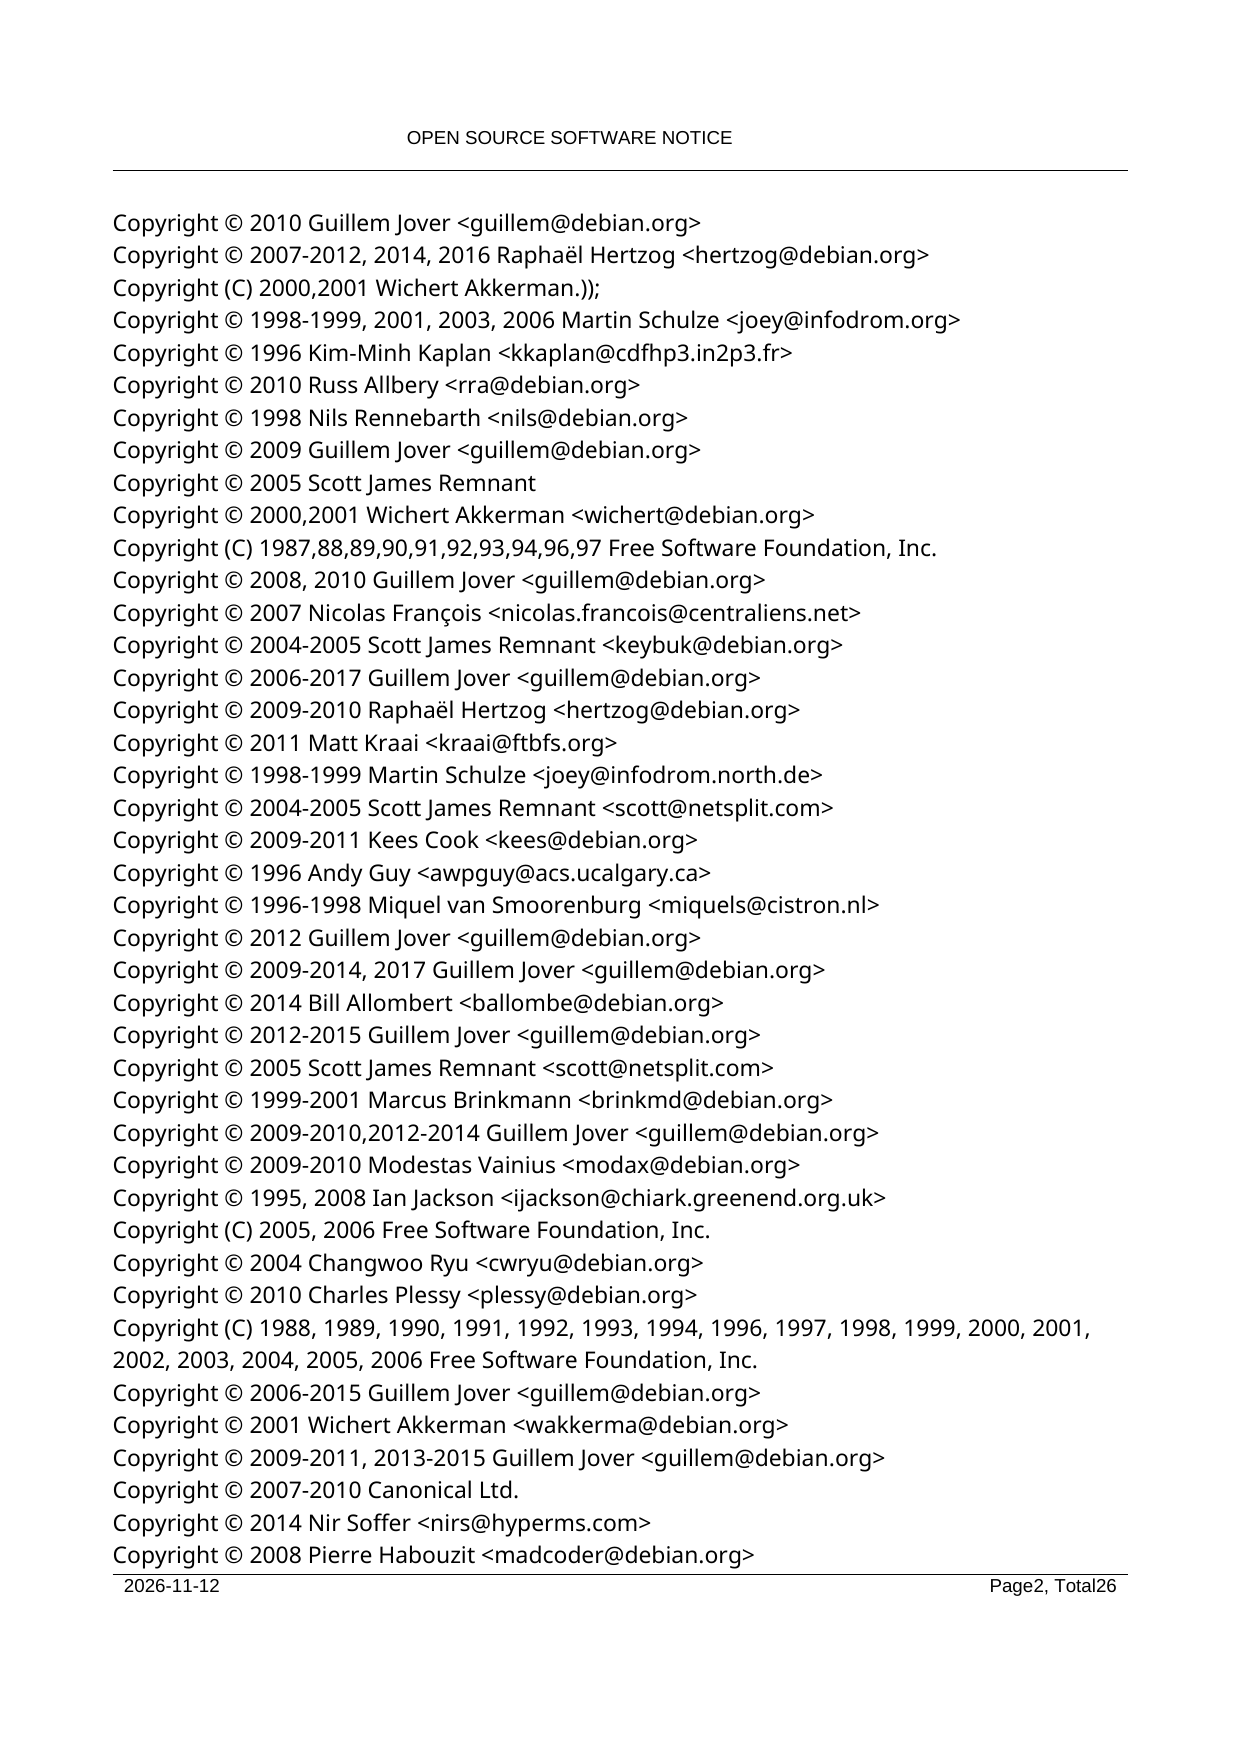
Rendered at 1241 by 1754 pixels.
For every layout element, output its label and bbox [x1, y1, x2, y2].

text [112, 206, 1128, 1571]
